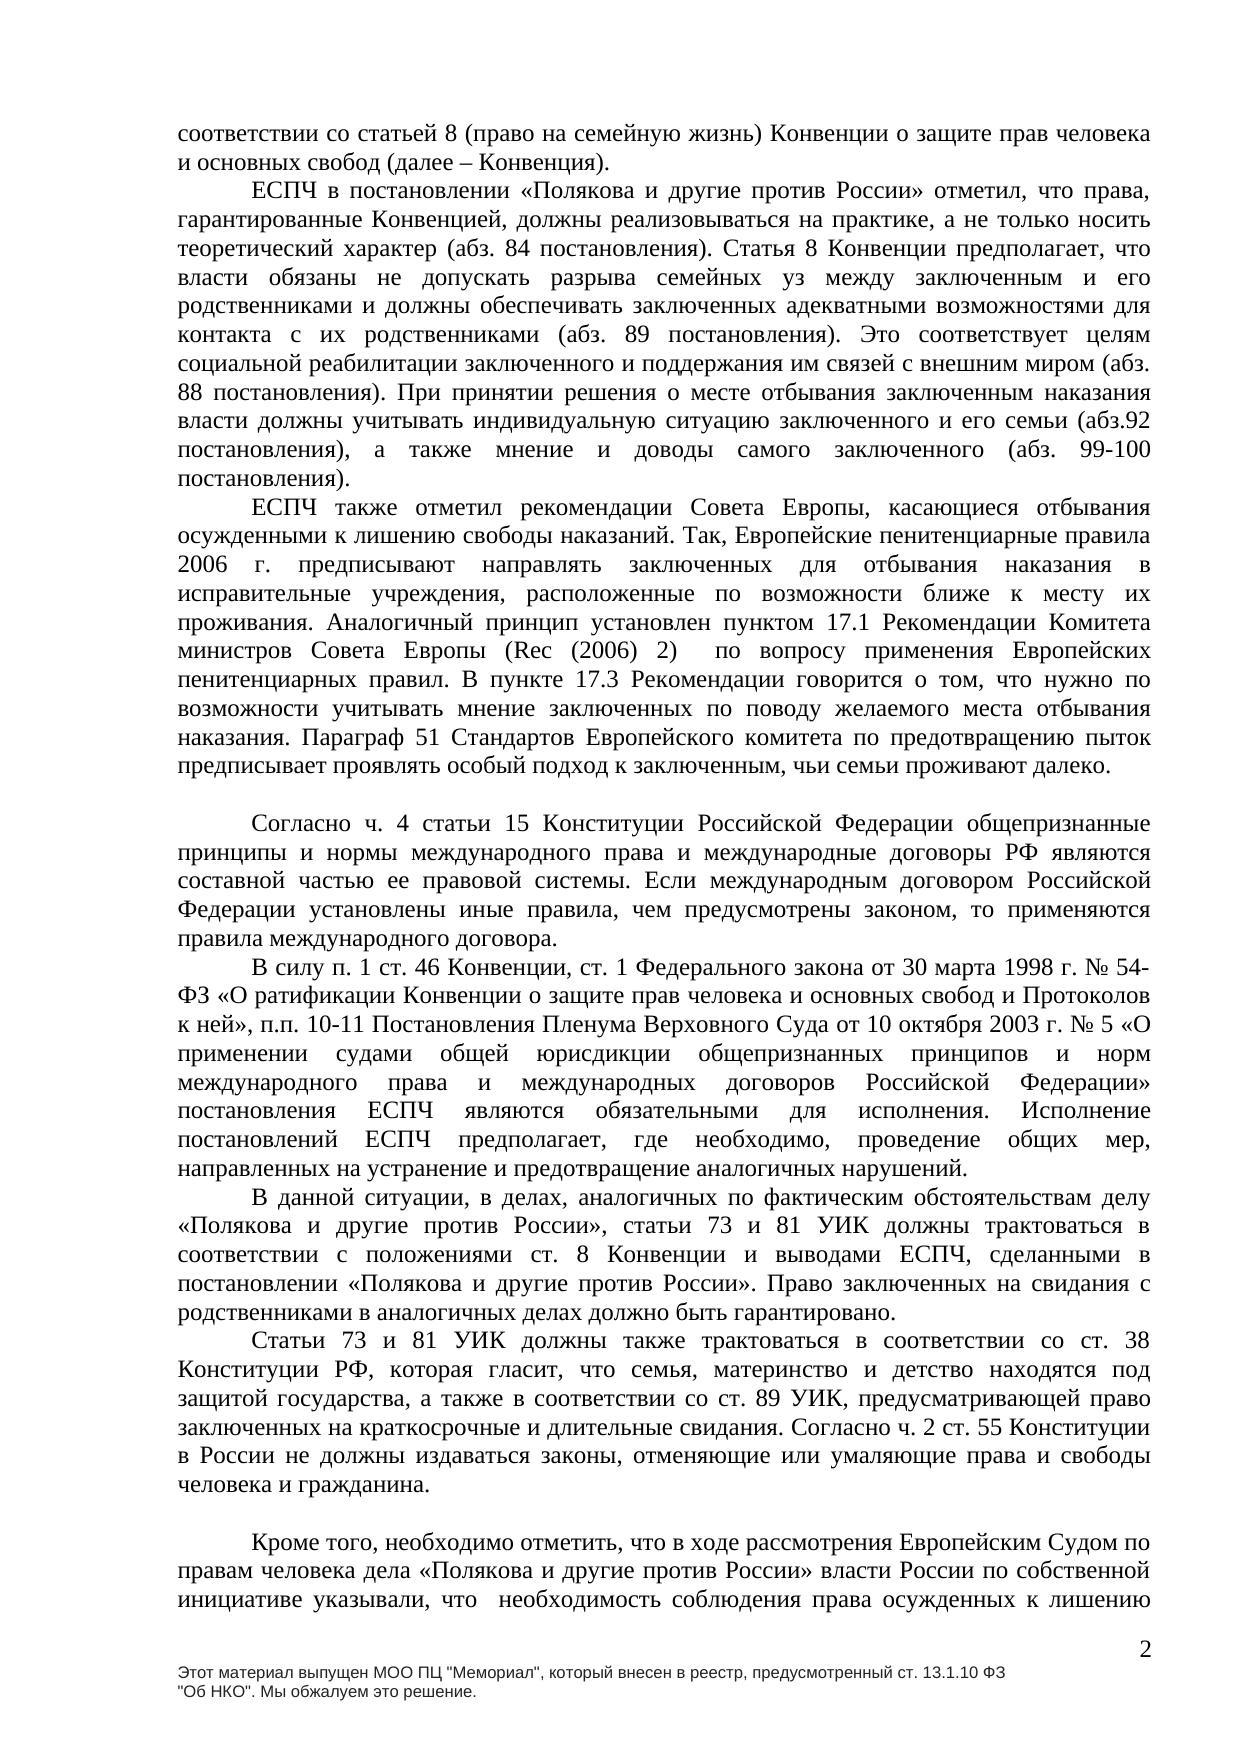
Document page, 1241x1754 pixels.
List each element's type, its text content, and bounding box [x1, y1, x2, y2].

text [177, 118, 1152, 176]
text Согласно ч. 4 статьи 15 Конституции Российской Федерации общепризнанные принципы и нормы международного права и международные договоры РФ являются составной частью ее правовой системы. Если международным договором Российской Федерации установлены иные правила, чем предусмотрены законом, то применяются правила международного договора. [177, 808, 1152, 952]
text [177, 1527, 1152, 1613]
text ЕСПЧ в постановлении «Полякова и другие против России» отметил, что права, гарантированные Конвенцией, должны реализовываться на практике, а не только носить теоретический характер (абз. 84 постановления). Статья 8 Конвенции предполагает, что власти обязаны не допускать разрыва семейных уз между заключенным и его родственниками и должны обеспечивать заключенных адекватными возможностями для контакта с их родственниками (абз. 89 постановления). Это соответствует целям социальной реабилитации заключенного и поддержания им связей с внешним миром (абз. 88 постановления). При принятии решения о месте отбывания заключенным наказания власти должны учитывать индивидуальную ситуацию заключенного и его семьи (абз.92 постановления), а также мнение и доводы самого заключенного (абз. 99-100 постановления). [177, 176, 1152, 492]
text В данной ситуации, в делах, аналогичных по фактическим обстоятельствам делу «Полякова и другие против России», статьи 73 и 81 УИК должны трактоваться в соответствии с положениями ст. 8 Конвенции и выводами ЕСПЧ, сделанными в постановлении «Полякова и другие против России». Право заключенных на свидания с родственниками в аналогичных делах должно быть гарантировано. [177, 1182, 1152, 1326]
text ЕСПЧ также отметил рекомендации Совета Европы, касающиеся отбывания осужденными к лишению свободы наказаний. Так, Европейские пенитенциарные правила 2006 г. предписывают направлять заключенных для отбывания наказания в исправительные учреждения, расположенные по возможности ближе к месту их проживания. Аналогичный принцип установлен пунктом 17.1 Рекомендации Комитета министров Совета Европы (Rec (2006) 2) по вопросу применения Европейских пенитенциарных правил. В пункте 17.3 Рекомендации говорится о том, что нужно по возможности учитывать мнение заключенных по поводу желаемого места отбывания наказания. Параграф 51 Стандартов Европейского комитета по предотвращению пыток предписывает проявлять особый подход к заключенным, чьи семьи проживают далеко. [177, 492, 1152, 779]
text Статьи 73 и 81 УИК должны также трактоваться в соответствии со ст. 38 Конституции РФ, которая гласит, что семья, материнство и детство находятся под защитой государства, а также в соответствии со ст. 89 УИК, предусматривающей право заключенных на краткосрочные и длительные свидания. Согласно ч. 2 ст. 55 Конституции в России не должны издаваться законы, отменяющие или умаляющие права и свободы человека и гражданина. [177, 1326, 1152, 1498]
text В силу п. 1 ст. 46 Конвенции, ст. 1 Федерального закона от 30 марта 1998 г. № 54-ФЗ «О ратификации Конвенции о защите прав человека и основных свобод и Протоколов к ней», п.п. 10-11 Постановления Пленума Верховного Суда от 10 октября 2003 г. № 5 «О применении судами общей юрисдикции общепризнанных принципов и норм международного права и международных договоров Российской Федерации» постановления ЕСПЧ являются обязательными для исполнения. Исполнение постановлений ЕСПЧ предполагает, где необходимо, проведение общих мер, направленных на устранение и предотвращение аналогичных нарушений. [177, 952, 1152, 1182]
